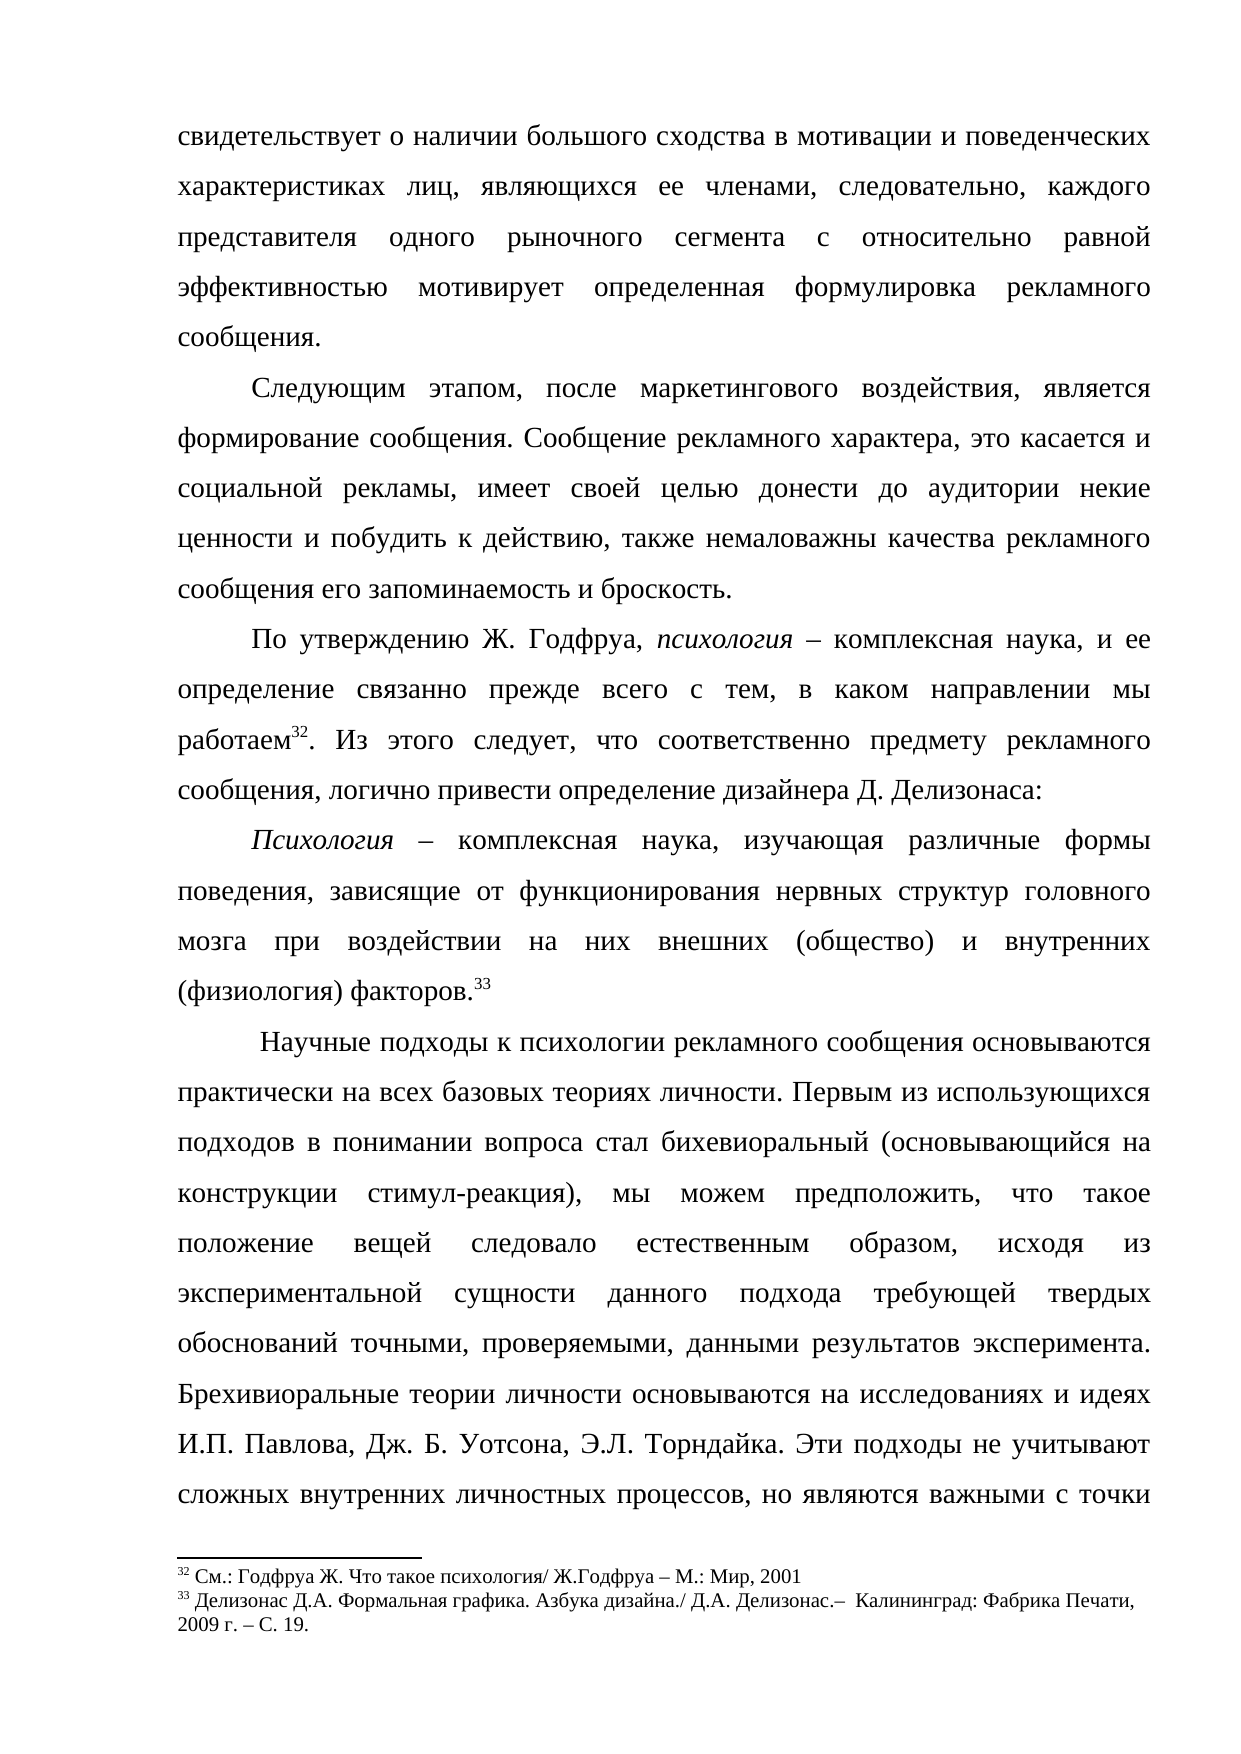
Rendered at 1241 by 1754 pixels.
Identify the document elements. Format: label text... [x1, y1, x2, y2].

text Следующим этапом, после маркетингового воздействия, является формирование сообщения. Сообщение рекламного характера, это касается и социальной рекламы, имеет своей целью донести до аудитории некие ценности и побудить к действию, также немаловажны качества рекламного сообщения его запоминаемость и броскость. [177, 370, 1152, 604]
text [177, 1024, 1152, 1510]
text Психология – комплексная наука, изучающая различные формы поведения, зависящие от функционирования нервных структур головного мозга при воздействии на них внешних (общество) и внутренних (физиология) факторов. [177, 822, 1152, 1007]
text По утверждению Ж. Годфруа, психология – комплексная наука, и ее определение связанно прежде всего с тем, в каком направлении мы работаем. Из этого следует, что соответственно предмету рекламного сообщения, логично привести определение дизайнера Д. Делизонаса: [177, 621, 1152, 806]
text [177, 118, 1152, 353]
